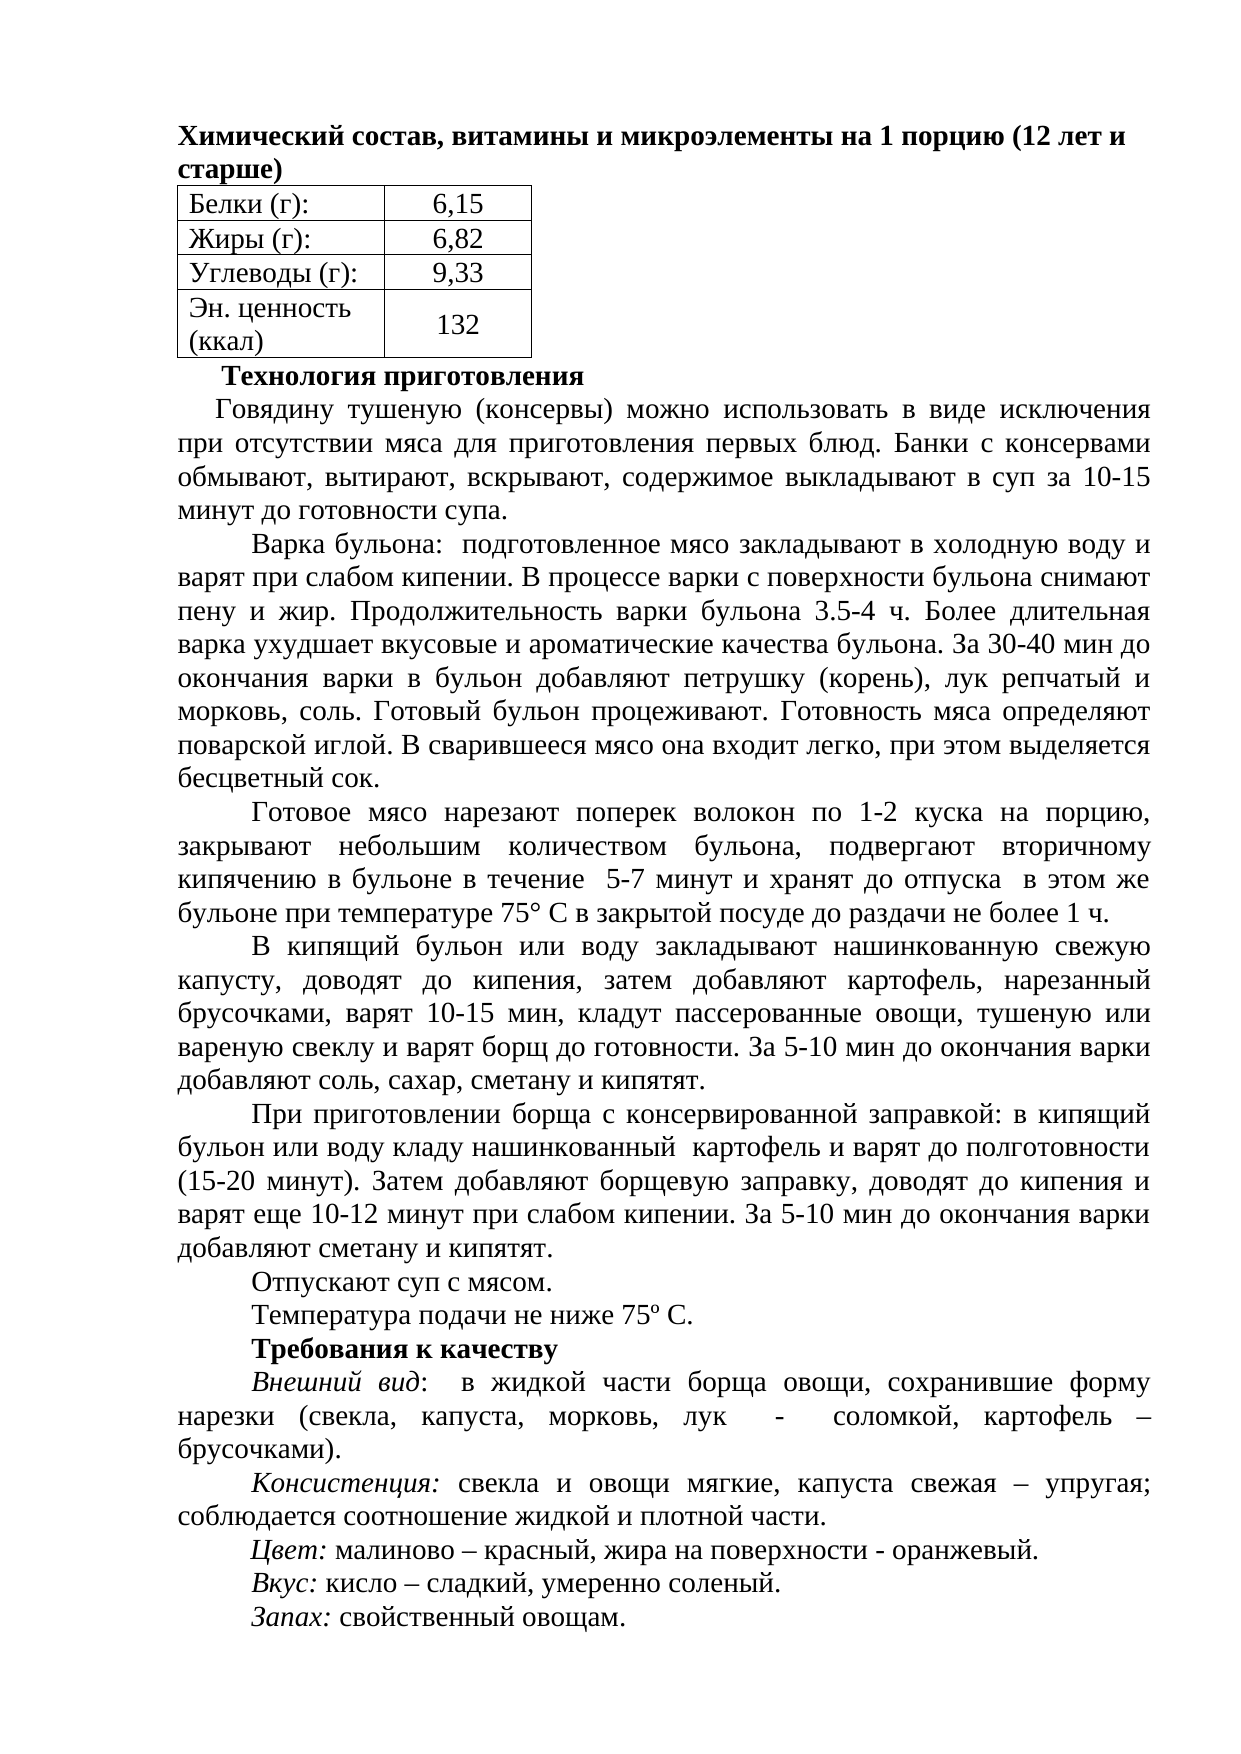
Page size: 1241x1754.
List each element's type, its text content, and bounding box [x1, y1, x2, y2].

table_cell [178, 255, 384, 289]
text В кипящий бульон или воду закладывают нашинкованную свежую капусту, доводят до кипения, затем добавляют картофель, нарезанный брусочками, варят 10-15 мин, кладут пассерованные овощи, тушеную или вареную свеклу и варят борщ до готовности. За 5-10 мин до окончания варки добавляют соль, сахар, сметану и кипятят. [177, 928, 1152, 1096]
text Вкус: кисло – сладкий, умеренно соленый. [177, 1566, 1152, 1599]
text Химический состав, витамины и микроэлементы на 1 порцию (12 лет и старше) [177, 118, 1152, 185]
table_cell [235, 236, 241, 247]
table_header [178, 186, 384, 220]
text Запах: свойственный овощам. [177, 1599, 1152, 1633]
text Варка бульона: подготовленное мясо закладывают в холодную воду и варят при слабом кипении. В процессе варки с поверхности бульона снимают пену и жир. Продолжительность варки бульона 3.5-4 ч. Более длительная варка ухудшает вкусовые и ароматические качества бульона. За 30-40 мин до окончания варки в бульон добавляют петрушку (корень), лук репчатый и морковь, соль. Готовый бульон процеживают. Готовность мяса определяют поварской иглой. В сварившееся мясо она входит легко, при этом выделяется бесцветный сок. [177, 526, 1152, 794]
text Цвет: малиново – красный, жира на поверхности - оранжевый. [177, 1532, 1152, 1566]
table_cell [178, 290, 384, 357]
text Готовое мясо нарезают поперек волокон по 1-2 куска на порцию, закрывают небольшим количеством бульона, подвергают вторичному кипячению в бульоне в течение 5-7 минут и хранят до отпуска в этом же бульоне при температуре 75° С в закрытой посуде до раздачи не более 1 ч. [177, 794, 1152, 928]
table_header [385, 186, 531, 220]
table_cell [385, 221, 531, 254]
text Температура подачи не ниже 75º С. [177, 1297, 1152, 1331]
text При приготовлении борща с консервированной заправкой: в кипящий бульон или воду кладу нашинкованный картофель и варят до полготовности (15-20 минут). Затем добавляют борщевую заправку, доводят до кипения и варят еще 10-12 минут при слабом кипении. За 5-10 мин до окончания варки добавляют сметану и кипятят. [177, 1096, 1152, 1264]
text Говядину тушеную (консервы) можно использовать в виде исключения при отсутствии мяса для приготовления первых блюд. Банки с консервами обмывают, вытирают, вскрывают, содержимое выкладывают в суп за 10-15 минут до готовности супа. [177, 392, 1152, 526]
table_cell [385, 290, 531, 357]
text Внешний вид: в жидкой части борща овощи, сохранившие форму нарезки (свекла, капуста, морковь, лук - соломкой, картофель – брусочками). [177, 1364, 1152, 1465]
text Технология приготовления [177, 358, 1152, 392]
text Консистенция: свекла и овощи мягкие, капуста свежая – упругая; соблюдается соотношение жидкой и плотной части. [177, 1465, 1152, 1532]
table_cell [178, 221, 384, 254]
text Требования к качеству [177, 1331, 1152, 1364]
text Отпускают суп с мясом. [177, 1264, 1152, 1297]
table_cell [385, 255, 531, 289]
